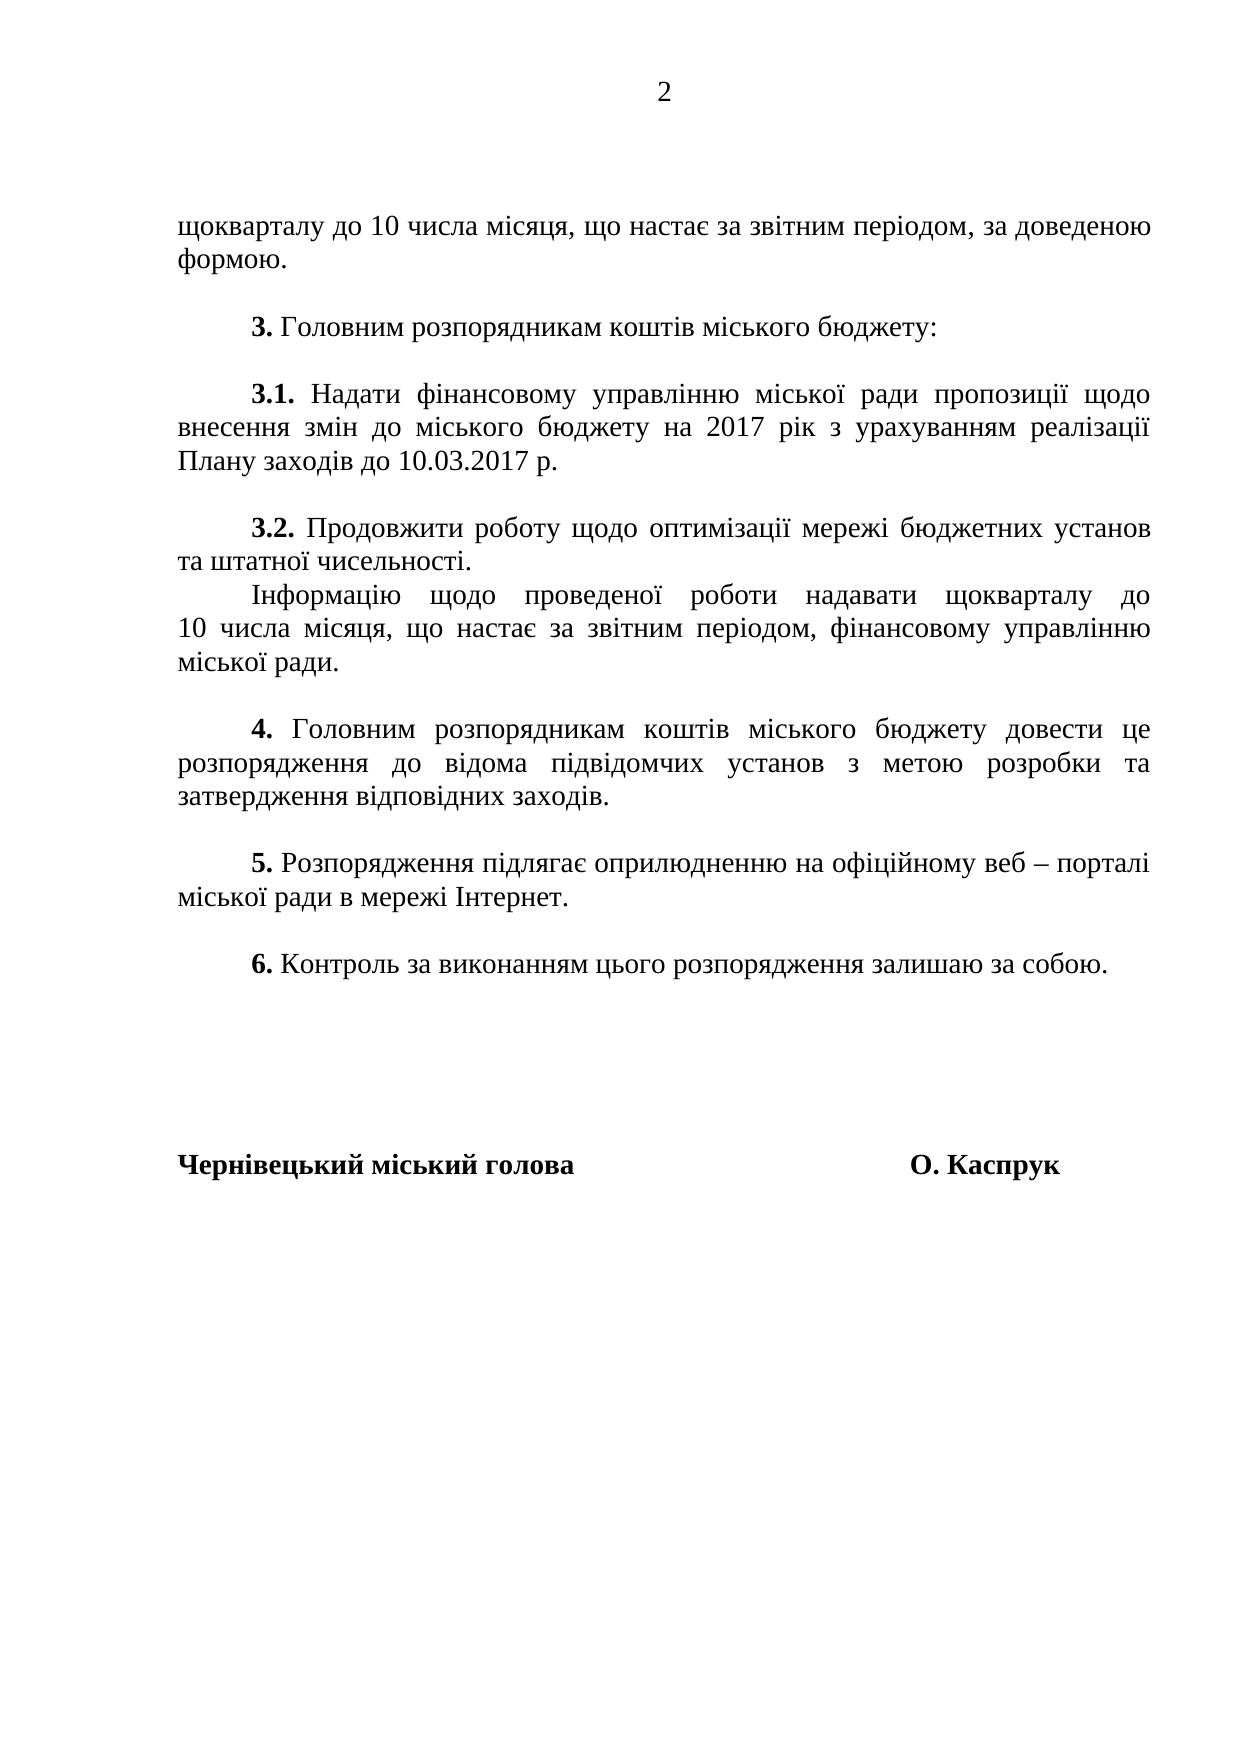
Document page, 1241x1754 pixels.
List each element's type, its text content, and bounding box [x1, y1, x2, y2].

text 4. Головним розпорядникам коштів міського бюджету довести це розпорядження до відома підвідомчих установ з метою розробки та затвердження відповідних заходів. [177, 711, 1152, 812]
text Інформацію щодо проведеної роботи надавати щокварталу до 10 числа місяця, що настає за звітним періодом, фінансовому управлінню міської ради. [177, 577, 1152, 678]
text 5. Розпорядження підлягає оприлюдненню на офіційному веб – порталі міської ради в мережі Інтернет. [177, 845, 1152, 912]
text 3. Головним розпорядникам коштів міського бюджету: [177, 309, 1152, 342]
text 3.2. Продовжити роботу щодо оптимізації мережі бюджетних установ та штатної чисельності. [177, 510, 1152, 577]
text 3.1. Надати фінансовому управлінню міської ради пропозиції щодо внесення змін до міського бюджету на 2017 рік з урахуванням реалізації Плану заходів до 10.03.2017 р. [177, 376, 1152, 476]
text Чернівецький міський голова О. Каспрук [177, 1147, 1152, 1181]
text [177, 107, 1152, 275]
text 6. Контроль за виконанням цього розпорядження залишаю за собою. [177, 946, 1152, 979]
